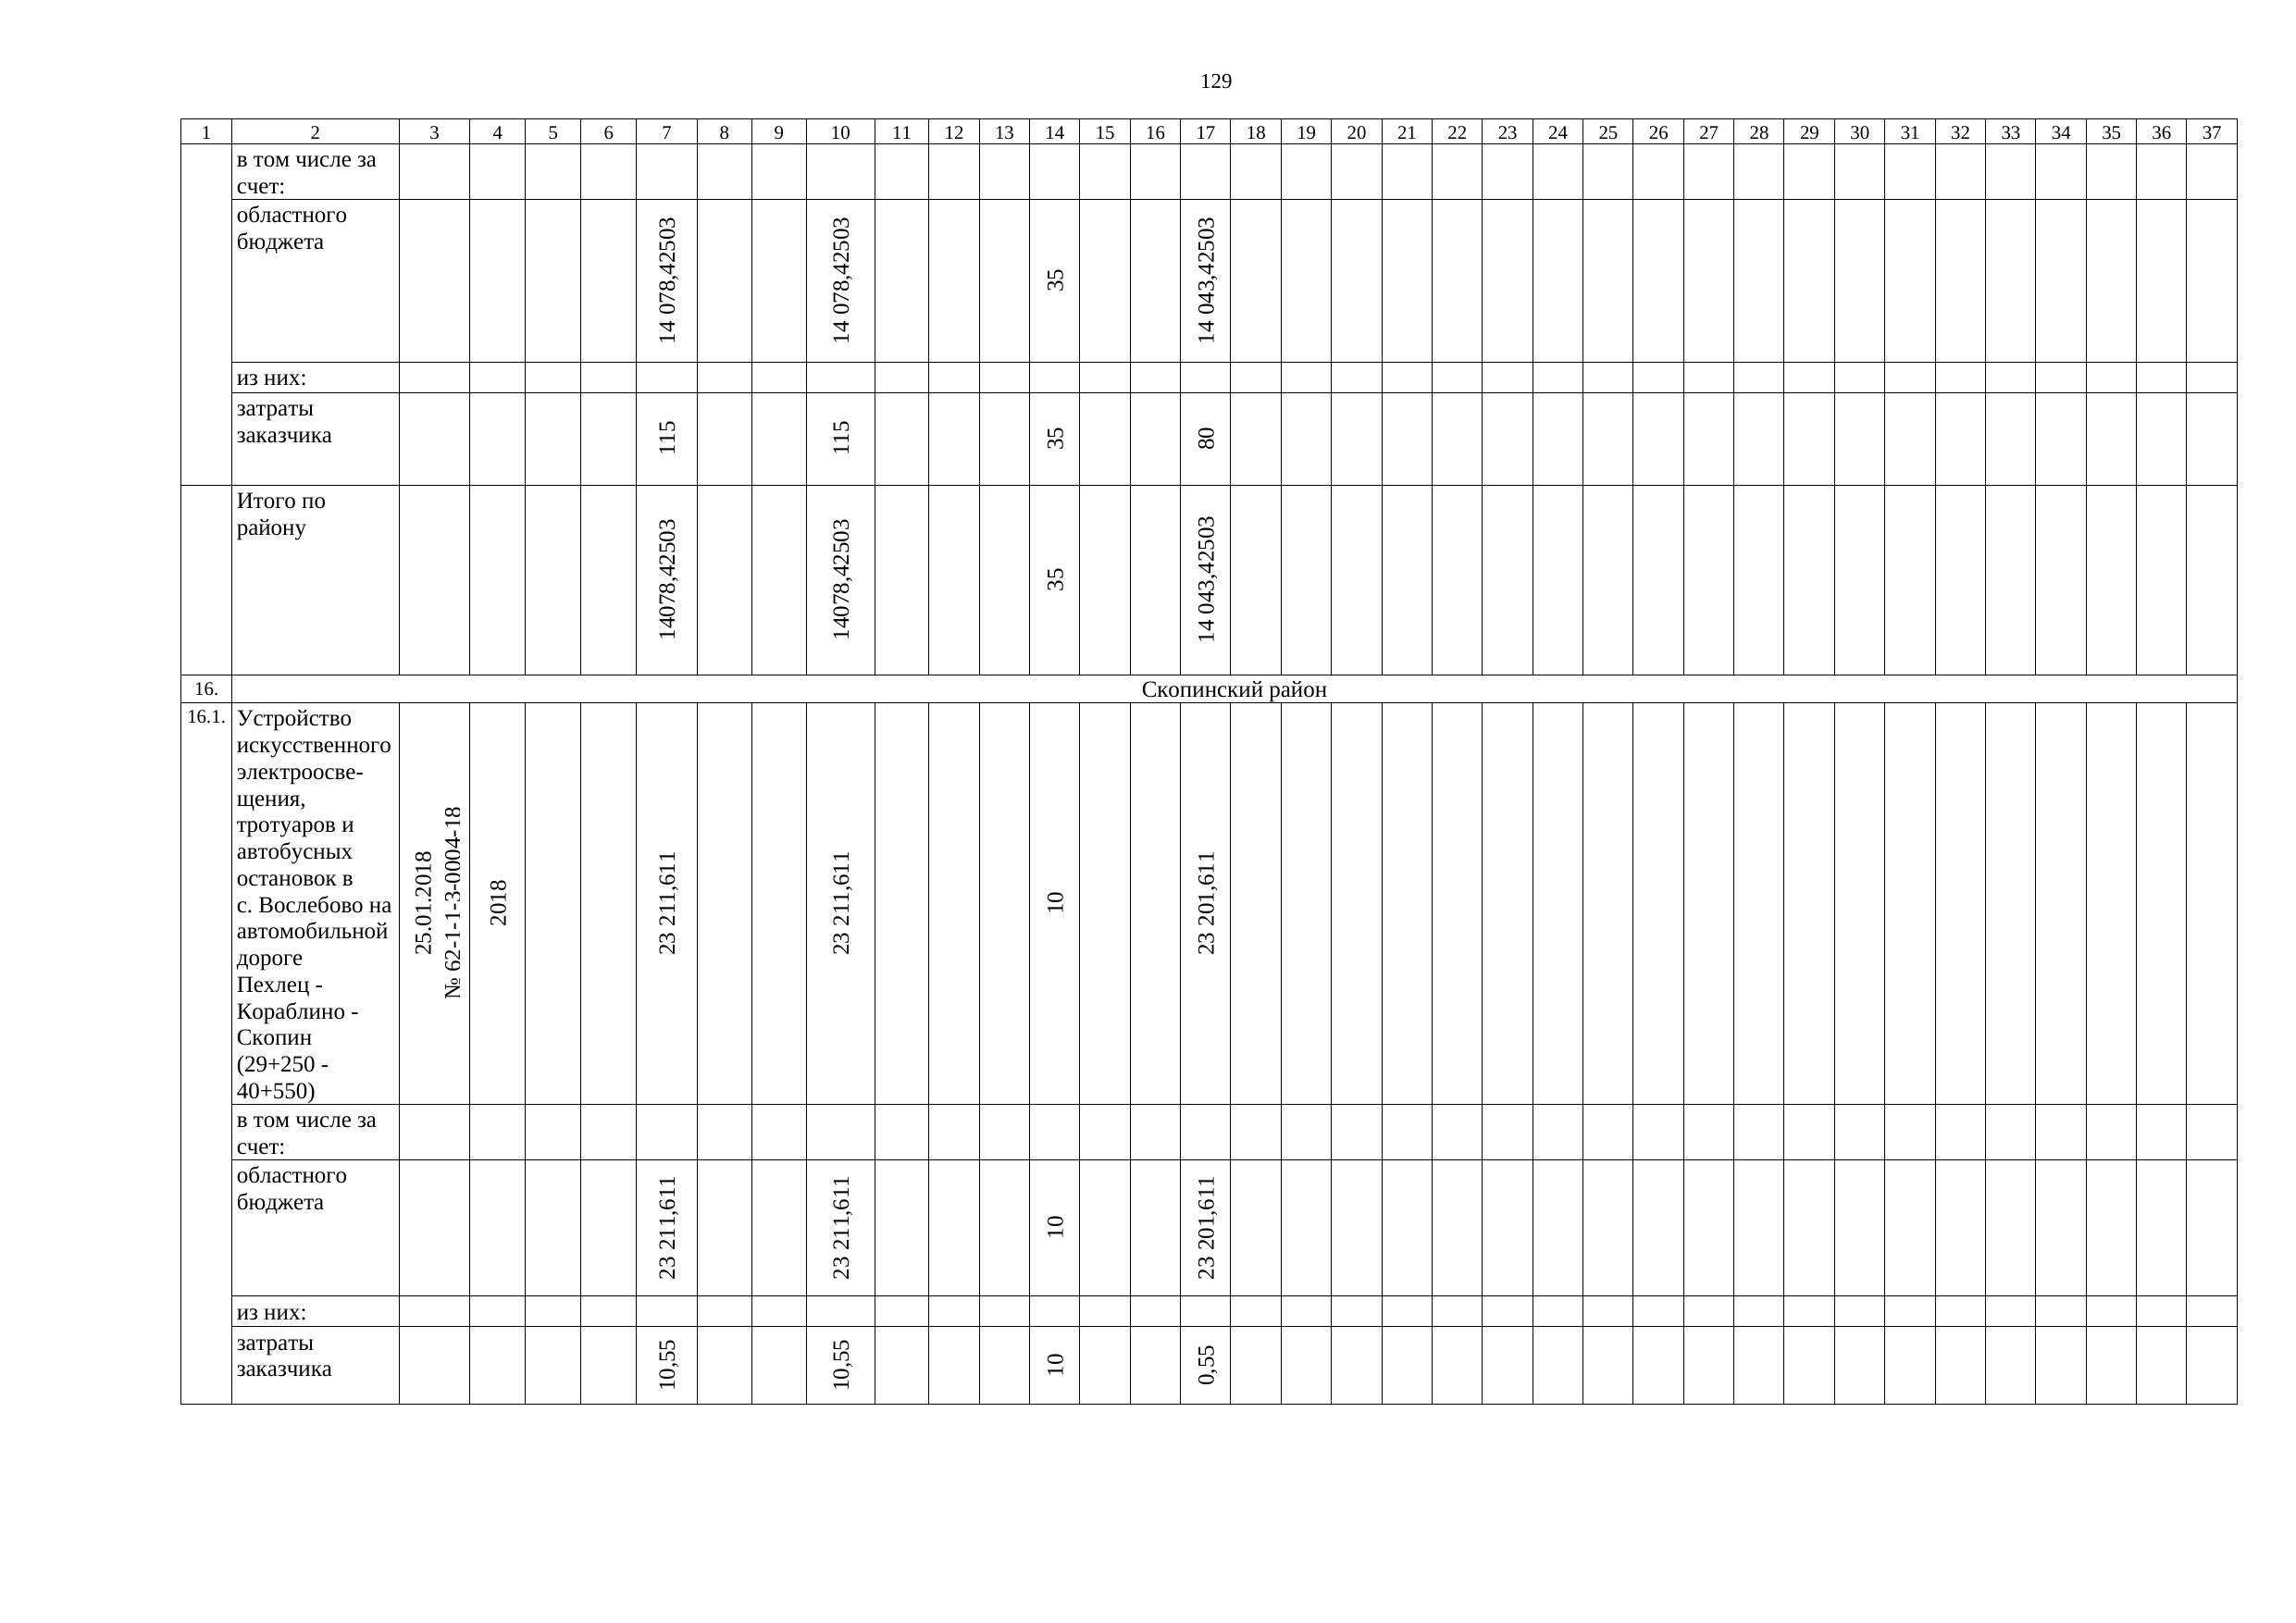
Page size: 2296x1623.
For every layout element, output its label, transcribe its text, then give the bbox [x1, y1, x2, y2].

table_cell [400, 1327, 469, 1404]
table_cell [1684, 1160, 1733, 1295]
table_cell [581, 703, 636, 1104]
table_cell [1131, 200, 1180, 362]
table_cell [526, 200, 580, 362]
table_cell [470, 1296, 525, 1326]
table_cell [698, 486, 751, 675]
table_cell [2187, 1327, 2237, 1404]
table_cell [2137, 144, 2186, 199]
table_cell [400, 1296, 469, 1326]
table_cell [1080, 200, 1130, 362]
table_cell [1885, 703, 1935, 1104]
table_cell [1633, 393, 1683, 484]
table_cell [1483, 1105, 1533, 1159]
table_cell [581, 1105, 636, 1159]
table_header 18 [1231, 119, 1281, 143]
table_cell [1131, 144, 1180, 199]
table_header 31 [1885, 119, 1935, 143]
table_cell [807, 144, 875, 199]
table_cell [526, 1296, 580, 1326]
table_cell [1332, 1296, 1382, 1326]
table_header 33 [1986, 119, 2035, 143]
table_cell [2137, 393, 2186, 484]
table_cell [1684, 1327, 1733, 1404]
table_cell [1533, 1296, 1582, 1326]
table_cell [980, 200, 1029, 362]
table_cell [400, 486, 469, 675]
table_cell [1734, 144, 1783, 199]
table_header 9 [752, 119, 806, 143]
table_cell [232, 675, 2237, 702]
table_header 19 [1282, 119, 1331, 143]
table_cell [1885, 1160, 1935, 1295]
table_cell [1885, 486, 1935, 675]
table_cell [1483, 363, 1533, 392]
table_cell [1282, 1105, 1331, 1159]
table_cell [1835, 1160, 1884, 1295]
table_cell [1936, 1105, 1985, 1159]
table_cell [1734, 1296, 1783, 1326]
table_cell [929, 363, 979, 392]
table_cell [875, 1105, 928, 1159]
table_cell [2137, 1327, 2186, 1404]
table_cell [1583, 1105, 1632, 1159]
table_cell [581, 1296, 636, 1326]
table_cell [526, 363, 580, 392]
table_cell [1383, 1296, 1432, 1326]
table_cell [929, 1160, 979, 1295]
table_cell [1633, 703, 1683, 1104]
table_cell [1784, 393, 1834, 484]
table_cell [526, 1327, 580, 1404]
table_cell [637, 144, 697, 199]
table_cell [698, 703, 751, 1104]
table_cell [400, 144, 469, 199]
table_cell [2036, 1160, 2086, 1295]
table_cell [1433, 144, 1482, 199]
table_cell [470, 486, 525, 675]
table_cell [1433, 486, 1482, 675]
table_header 1 [181, 119, 231, 143]
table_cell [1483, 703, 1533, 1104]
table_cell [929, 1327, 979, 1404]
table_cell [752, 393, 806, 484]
table_header 3 [400, 119, 469, 143]
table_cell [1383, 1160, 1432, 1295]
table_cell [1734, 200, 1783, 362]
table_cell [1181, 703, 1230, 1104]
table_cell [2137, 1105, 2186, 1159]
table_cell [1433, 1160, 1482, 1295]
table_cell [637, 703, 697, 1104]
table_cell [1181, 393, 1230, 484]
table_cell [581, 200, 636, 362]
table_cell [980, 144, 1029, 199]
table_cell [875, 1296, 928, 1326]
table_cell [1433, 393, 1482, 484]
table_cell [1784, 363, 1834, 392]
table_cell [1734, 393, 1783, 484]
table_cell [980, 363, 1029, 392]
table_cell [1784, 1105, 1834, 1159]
table_header 21 [1383, 119, 1432, 143]
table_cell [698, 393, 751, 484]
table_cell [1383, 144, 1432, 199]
table_header 10 [807, 119, 875, 143]
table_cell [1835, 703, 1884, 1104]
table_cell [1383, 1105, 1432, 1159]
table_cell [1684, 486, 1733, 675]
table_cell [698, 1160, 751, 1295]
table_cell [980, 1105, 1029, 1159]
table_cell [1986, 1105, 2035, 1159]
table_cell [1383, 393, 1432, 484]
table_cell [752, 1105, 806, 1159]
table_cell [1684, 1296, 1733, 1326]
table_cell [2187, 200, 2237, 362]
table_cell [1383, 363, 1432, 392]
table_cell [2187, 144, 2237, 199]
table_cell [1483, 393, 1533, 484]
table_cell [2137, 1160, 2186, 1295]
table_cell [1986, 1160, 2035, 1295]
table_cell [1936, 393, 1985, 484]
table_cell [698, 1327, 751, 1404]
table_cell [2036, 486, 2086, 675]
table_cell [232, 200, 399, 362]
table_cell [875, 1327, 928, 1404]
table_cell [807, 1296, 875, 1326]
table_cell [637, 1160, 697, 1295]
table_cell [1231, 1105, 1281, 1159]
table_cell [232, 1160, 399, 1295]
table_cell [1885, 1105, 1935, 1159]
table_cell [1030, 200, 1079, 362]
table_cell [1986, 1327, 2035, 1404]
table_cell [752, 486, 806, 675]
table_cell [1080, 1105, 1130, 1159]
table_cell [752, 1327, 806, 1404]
table_header 28 [1734, 119, 1783, 143]
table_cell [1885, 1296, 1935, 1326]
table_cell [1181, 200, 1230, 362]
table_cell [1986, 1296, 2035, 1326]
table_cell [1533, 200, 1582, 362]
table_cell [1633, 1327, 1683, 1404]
table_header 14 [1030, 119, 1079, 143]
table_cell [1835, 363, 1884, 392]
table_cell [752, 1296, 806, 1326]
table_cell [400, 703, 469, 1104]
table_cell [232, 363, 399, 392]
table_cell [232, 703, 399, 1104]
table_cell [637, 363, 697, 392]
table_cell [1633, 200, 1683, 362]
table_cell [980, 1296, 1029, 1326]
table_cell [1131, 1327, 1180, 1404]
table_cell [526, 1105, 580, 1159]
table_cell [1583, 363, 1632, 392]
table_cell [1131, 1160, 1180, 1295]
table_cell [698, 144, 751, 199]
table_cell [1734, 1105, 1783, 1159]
table_header 29 [1784, 119, 1834, 143]
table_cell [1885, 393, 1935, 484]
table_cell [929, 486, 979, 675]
table_header 32 [1936, 119, 1985, 143]
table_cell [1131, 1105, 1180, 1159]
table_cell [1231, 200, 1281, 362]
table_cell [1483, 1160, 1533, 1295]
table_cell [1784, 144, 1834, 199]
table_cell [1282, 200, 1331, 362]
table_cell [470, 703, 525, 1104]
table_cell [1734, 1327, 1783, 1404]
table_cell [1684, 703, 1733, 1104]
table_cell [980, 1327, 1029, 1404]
table_header 17 [1181, 119, 1230, 143]
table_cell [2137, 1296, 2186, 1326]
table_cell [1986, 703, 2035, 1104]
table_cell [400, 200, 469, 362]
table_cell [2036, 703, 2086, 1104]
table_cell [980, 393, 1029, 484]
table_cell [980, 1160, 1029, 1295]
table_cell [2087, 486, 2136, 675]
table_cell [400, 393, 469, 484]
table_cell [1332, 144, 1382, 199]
table_header 16 [1131, 119, 1180, 143]
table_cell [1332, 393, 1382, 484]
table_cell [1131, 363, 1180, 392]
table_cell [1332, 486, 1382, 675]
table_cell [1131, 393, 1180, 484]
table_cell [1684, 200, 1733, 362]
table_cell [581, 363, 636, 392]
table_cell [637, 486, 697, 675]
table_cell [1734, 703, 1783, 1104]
table_header 4 [470, 119, 525, 143]
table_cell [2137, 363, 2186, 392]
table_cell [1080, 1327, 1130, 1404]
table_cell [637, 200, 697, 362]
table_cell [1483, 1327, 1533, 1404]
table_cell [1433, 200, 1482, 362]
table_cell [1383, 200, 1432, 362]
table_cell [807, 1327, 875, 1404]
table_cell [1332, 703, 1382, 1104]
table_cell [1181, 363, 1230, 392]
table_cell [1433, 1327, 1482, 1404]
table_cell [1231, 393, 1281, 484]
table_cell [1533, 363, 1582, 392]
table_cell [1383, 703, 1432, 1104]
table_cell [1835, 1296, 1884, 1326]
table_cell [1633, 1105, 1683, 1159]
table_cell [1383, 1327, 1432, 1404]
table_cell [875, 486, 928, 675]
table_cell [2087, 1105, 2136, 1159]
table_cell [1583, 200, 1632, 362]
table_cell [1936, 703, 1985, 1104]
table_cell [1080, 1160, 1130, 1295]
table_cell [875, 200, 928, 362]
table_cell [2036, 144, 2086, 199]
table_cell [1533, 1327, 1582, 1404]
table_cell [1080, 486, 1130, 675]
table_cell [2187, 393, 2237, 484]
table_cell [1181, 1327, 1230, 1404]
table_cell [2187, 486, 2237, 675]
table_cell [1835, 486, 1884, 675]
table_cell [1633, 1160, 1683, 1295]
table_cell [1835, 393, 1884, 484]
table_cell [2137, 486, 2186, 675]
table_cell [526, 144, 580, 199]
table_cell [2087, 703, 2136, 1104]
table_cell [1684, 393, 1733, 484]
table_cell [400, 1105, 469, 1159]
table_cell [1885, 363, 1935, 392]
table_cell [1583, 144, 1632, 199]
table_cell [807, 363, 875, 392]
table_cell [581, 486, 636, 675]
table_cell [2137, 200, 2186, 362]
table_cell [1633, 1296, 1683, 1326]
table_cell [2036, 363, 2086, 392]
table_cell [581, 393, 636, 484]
table_header 26 [1633, 119, 1683, 143]
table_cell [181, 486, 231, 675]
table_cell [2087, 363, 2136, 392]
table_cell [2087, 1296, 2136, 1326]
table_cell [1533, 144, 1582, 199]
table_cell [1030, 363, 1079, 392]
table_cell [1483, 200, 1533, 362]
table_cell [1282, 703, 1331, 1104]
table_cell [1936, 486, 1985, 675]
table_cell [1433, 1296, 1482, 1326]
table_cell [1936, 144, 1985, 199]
table_header 15 [1080, 119, 1130, 143]
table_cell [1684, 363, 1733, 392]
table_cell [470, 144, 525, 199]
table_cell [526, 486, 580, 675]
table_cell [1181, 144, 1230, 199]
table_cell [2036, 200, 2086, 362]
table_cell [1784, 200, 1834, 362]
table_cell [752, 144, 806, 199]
table_header 34 [2036, 119, 2086, 143]
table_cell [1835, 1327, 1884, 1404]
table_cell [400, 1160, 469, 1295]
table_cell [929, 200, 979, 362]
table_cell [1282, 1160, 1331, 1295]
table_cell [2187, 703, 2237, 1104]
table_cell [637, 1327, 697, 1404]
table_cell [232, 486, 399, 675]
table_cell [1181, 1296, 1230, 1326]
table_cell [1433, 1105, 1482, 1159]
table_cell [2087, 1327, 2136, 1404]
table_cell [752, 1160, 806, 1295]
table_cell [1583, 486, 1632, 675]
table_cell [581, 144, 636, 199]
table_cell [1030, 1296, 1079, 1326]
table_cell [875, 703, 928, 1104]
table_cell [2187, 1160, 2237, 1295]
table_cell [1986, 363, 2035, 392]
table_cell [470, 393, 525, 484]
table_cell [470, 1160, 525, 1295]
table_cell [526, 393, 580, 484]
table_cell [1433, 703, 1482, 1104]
table_header 27 [1684, 119, 1733, 143]
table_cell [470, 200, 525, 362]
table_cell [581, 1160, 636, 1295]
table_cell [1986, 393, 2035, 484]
table_header 23 [1483, 119, 1533, 143]
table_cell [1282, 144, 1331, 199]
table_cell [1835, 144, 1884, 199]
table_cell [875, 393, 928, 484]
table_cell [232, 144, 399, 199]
table_header 6 [581, 119, 636, 143]
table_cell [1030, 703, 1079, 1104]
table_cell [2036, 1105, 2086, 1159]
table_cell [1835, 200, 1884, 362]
table_header 12 [929, 119, 979, 143]
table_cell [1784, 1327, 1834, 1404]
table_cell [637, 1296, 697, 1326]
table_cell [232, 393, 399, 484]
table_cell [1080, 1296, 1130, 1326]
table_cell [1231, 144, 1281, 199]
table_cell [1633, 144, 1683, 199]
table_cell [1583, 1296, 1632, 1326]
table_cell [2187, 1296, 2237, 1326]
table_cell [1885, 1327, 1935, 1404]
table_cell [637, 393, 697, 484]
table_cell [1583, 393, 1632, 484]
table_header 11 [875, 119, 928, 143]
table_header 35 [2087, 119, 2136, 143]
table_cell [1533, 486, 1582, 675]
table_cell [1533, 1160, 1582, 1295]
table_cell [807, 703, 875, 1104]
table_header 36 [2137, 119, 2186, 143]
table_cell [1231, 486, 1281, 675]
table_header 30 [1835, 119, 1884, 143]
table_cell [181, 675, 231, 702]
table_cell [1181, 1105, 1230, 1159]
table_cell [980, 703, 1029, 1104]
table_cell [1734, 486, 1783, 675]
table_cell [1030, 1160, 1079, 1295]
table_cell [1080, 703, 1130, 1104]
table_header 8 [698, 119, 751, 143]
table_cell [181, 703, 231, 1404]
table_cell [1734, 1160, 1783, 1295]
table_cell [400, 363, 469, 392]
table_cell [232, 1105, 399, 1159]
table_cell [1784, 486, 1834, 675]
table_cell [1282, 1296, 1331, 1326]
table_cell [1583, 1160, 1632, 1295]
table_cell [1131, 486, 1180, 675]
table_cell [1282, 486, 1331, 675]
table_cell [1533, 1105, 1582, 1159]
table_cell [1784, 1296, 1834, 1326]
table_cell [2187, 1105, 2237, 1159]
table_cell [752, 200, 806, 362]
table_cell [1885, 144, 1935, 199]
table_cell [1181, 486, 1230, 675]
table_header 13 [980, 119, 1029, 143]
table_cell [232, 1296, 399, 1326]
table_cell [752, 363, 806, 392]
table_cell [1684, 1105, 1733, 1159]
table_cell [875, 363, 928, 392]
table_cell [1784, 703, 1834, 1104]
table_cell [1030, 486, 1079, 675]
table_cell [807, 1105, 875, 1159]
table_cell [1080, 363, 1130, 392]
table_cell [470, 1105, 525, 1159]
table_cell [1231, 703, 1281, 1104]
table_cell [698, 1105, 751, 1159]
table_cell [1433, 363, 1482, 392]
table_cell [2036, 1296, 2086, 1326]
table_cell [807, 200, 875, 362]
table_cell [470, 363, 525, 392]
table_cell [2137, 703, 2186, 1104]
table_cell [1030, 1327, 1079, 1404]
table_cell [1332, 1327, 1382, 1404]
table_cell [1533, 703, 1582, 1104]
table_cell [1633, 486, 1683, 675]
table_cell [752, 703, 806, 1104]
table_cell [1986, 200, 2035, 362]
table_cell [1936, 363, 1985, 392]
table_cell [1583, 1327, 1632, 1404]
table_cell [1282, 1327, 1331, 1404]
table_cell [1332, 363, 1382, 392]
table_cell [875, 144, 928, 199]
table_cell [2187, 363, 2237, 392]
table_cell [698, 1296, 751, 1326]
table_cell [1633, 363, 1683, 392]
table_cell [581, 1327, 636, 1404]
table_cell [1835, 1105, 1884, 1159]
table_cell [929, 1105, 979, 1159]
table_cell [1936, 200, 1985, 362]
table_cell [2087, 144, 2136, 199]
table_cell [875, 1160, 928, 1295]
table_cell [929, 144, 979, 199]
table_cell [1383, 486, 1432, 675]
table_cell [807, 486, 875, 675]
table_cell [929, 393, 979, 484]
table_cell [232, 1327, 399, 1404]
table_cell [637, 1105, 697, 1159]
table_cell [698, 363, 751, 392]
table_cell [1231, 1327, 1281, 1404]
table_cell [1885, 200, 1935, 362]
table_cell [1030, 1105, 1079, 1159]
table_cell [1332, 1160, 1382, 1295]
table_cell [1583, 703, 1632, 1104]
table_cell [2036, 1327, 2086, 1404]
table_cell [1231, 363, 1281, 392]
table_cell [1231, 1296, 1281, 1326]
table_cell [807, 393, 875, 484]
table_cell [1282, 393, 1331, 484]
table_header 37 [2187, 119, 2237, 143]
table_header 22 [1433, 119, 1482, 143]
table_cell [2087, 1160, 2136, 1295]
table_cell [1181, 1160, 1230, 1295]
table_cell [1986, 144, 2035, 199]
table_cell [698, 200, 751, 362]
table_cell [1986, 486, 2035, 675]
table_header 24 [1533, 119, 1582, 143]
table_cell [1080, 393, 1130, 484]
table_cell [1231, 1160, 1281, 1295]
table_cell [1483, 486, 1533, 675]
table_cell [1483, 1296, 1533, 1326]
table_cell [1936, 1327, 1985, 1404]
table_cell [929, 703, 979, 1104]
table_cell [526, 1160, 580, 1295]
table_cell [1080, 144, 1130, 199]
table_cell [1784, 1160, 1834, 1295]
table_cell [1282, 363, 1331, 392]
table_header 5 [526, 119, 580, 143]
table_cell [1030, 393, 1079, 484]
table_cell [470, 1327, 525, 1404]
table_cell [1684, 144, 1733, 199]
table_header 25 [1583, 119, 1632, 143]
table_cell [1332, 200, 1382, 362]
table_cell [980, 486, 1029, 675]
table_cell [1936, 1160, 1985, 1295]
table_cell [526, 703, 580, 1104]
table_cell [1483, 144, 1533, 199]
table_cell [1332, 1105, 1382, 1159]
table_header 7 [637, 119, 697, 143]
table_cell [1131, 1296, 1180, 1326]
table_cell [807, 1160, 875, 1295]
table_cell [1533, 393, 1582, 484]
table_header 20 [1332, 119, 1382, 143]
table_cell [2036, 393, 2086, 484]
table_header 2 [232, 119, 399, 143]
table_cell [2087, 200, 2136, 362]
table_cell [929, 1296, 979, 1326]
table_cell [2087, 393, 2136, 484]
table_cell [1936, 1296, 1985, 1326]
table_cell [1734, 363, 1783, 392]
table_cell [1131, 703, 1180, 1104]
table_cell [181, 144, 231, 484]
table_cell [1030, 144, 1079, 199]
